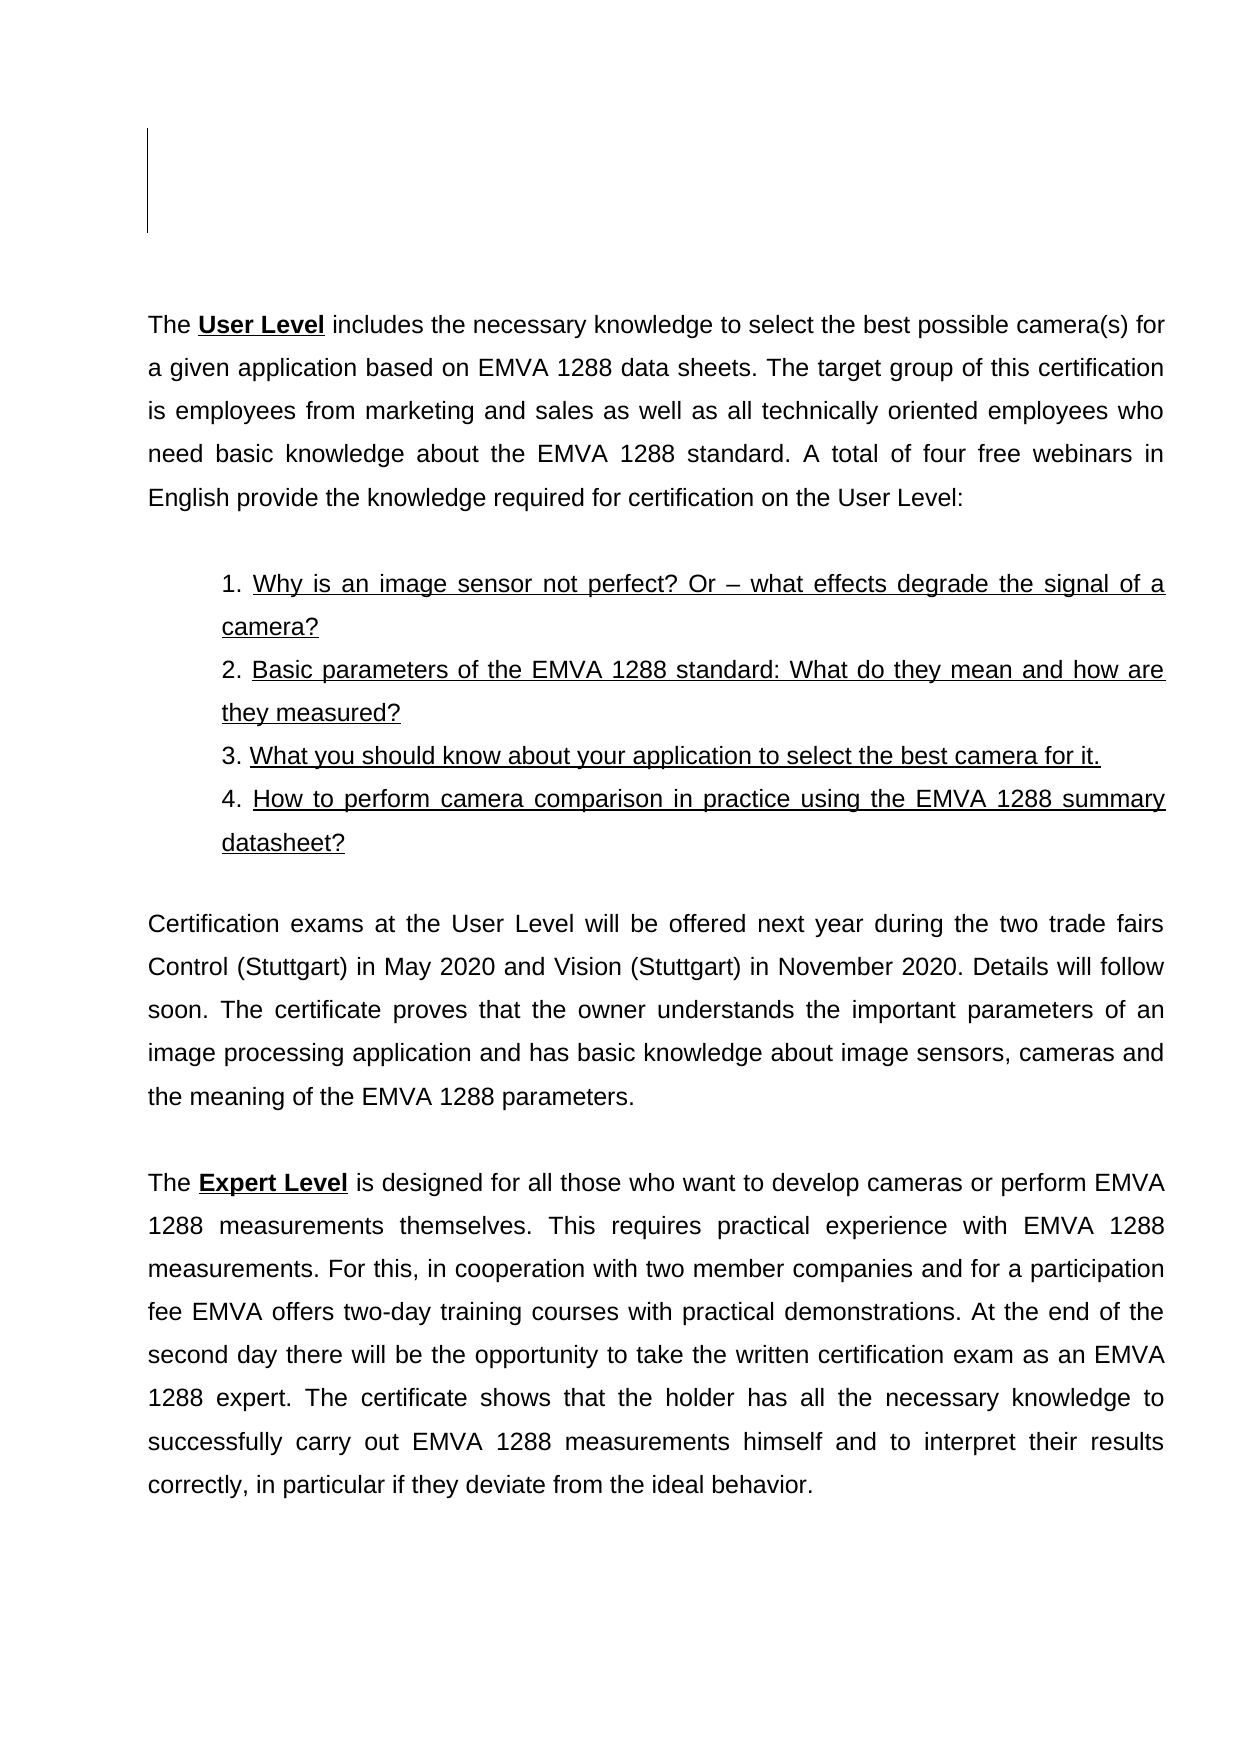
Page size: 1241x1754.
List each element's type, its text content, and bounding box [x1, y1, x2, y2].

text The User Level includes the necessary knowledge to select the best possible camera(s) for a given application based on EMVA 1288 data sheets. The target group of this certification is employees from marketing and sales as well as all technically oriented employees who need basic knowledge about the EMVA 1288 standard. A total of four free webinars in English provide the knowledge required for certification on the User Level: [148, 310, 1167, 511]
text 2. Basic parameters of the EMVA 1288 standard: What do they mean and how are they measured? [221, 655, 1167, 727]
text Certification exams at the User Level will be offered next year during the two trade fairs Control (Stuttgart) in May 2020 and Vision (Stuttgart) in November 2020. Details will follow soon. The certificate proves that the owner understands the important parameters of an image processing application and has basic knowledge about image sensors, cameras and the meaning of the EMVA 1288 parameters. [148, 909, 1167, 1110]
text 4. How to perform camera comparison in practice using the EMVA 1288 summary datasheet? [221, 784, 1167, 896]
text The Expert Level is designed for all those who want to develop cameras or perform EMVA 1288 measurements themselves. This requires practical experience with EMVA 1288 measurements. For this, in cooperation with two member companies and for a participation fee EMVA offers two-day training courses with practical demonstrations. At the end of the second day there will be the opportunity to take the written certification exam as an EMVA 1288 expert. The certificate shows that the holder has all the necessary knowledge to successfully carry out EMVA 1288 measurements himself and to interpret their results correctly, in particular if they deviate from the ideal behavior. [148, 1168, 1167, 1498]
text 3. What you should know about your application to select the best camera for it. [148, 741, 1167, 770]
text 1. Why is an image sensor not perfect? Or – what effects degrade the signal of a camera? [221, 569, 1167, 641]
